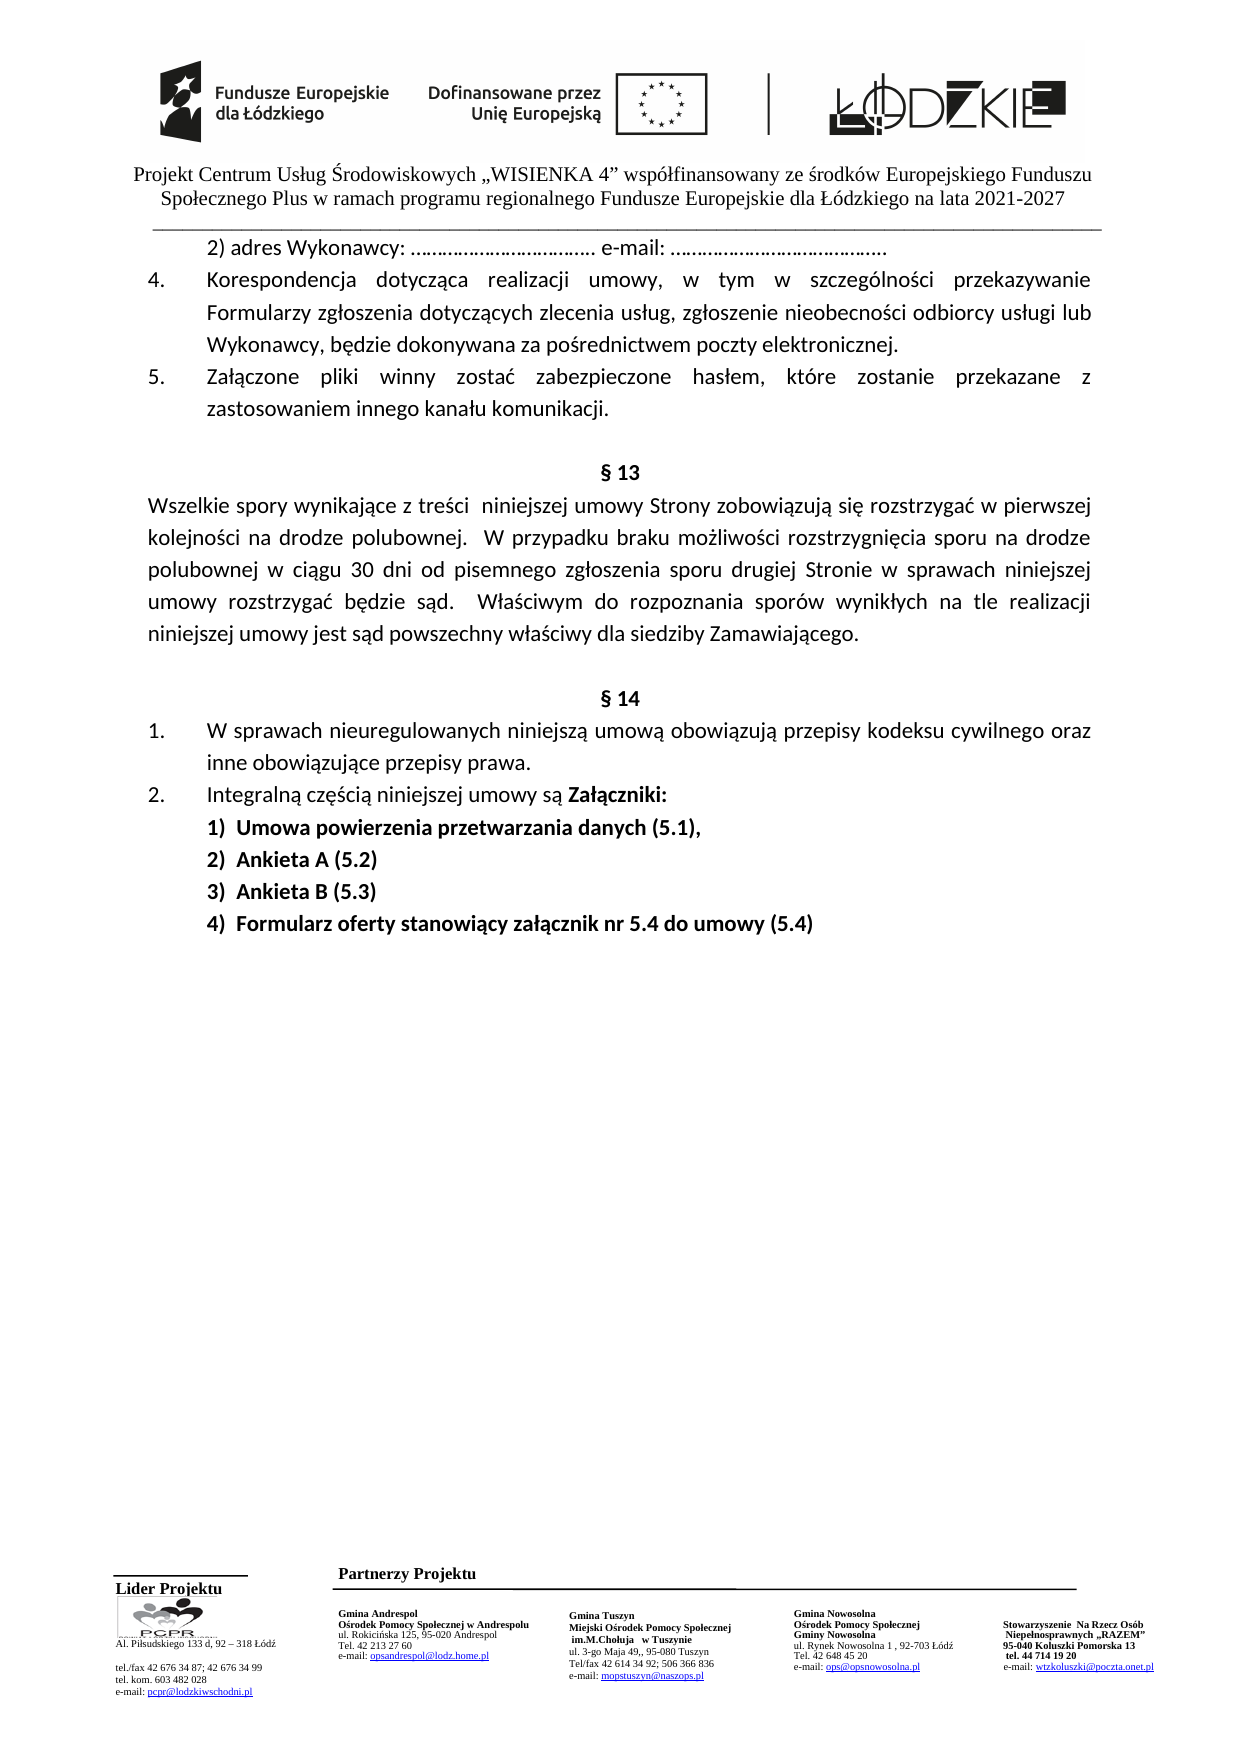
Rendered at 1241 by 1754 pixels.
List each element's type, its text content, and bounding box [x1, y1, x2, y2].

list Umowa powierzenia przetwarzania danych (5.1), [207, 813, 1093, 841]
list Ankieta A (5.2) [207, 845, 1093, 873]
text Wszelkie spory wynikające z treści niniejszej umowy Strony zobowiązują się rozstrzygać w pierwszej kolejności na drodze polubownej. W przypadku braku możliwości rozstrzygnięcia sporu na drodze polubownej w ciągu 30 dni od pisemnego zgłoszenia sporu drugiej Stronie w sprawach niniejszej umowy rozstrzygać będzie sąd. Właściwym do rozpoznania sporów wynikłych na tle realizacji niniejszej umowy jest sąd powszechny właściwy dla siedziby Zamawiającego. [148, 491, 1093, 647]
picture [140, 40, 1086, 163]
text § 13 [148, 458, 1093, 487]
text § 14 [148, 684, 1093, 712]
list Załączone pliki winny zostać zabezpieczone hasłem, które zostanie przekazane z zastosowaniem innego kanału komunikacji. [148, 362, 1093, 422]
list Formularz oferty stanowiący załącznik nr 5.4 do umowy (5.4) [207, 909, 1093, 937]
list Ankieta B (5.3) [207, 877, 1093, 905]
list W sprawach nieuregulowanych niniejszą umową obowiązują przepisy kodeksu cywilnego oraz inne obowiązujące przepisy prawa. [148, 716, 1093, 776]
list Korespondencja dotycząca realizacji umowy, w tym w szczególności przekazywanie Formularzy zgłoszenia dotyczących zlecenia usług, zgłoszenie nieobecności odbiorcy usługi lub Wykonawcy, będzie dokonywana za pośrednictwem poczty elektronicznej. [148, 265, 1093, 358]
picture [117, 1596, 218, 1637]
text 2) adres Wykonawcy: …………………………….. e-mail: ………………………………….. [207, 233, 1093, 261]
list Integralną częścią niniejszej umowy są Załączniki: [148, 780, 1093, 808]
